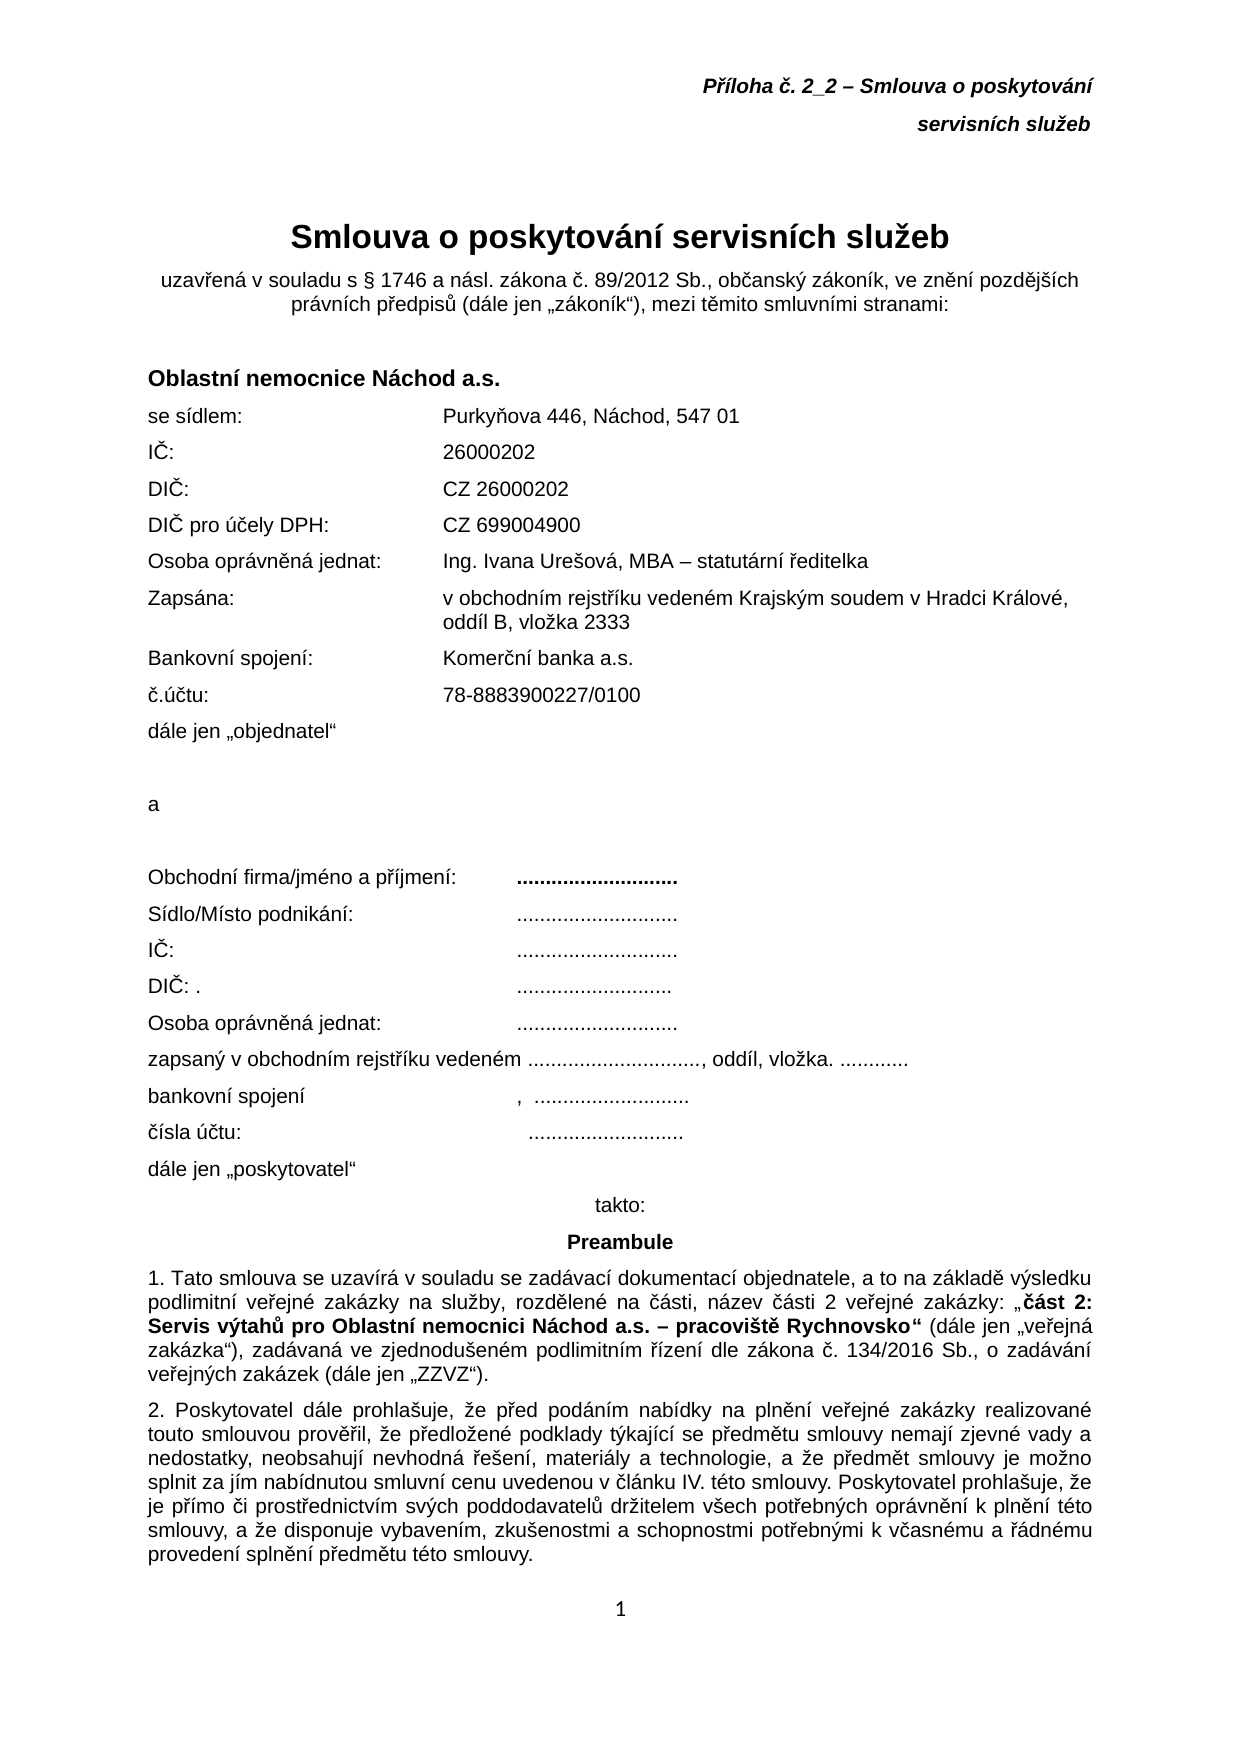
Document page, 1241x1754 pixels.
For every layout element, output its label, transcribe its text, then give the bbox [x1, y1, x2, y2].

text se sídlem: Purkyňova 446, Náchod, 547 01 [148, 403, 1093, 427]
text č.účtu: 78-8883900227/0100 [148, 683, 1093, 707]
text bankovní spojení , ........................... [148, 1084, 1093, 1108]
text Smlouva o poskytování servisních služeb [148, 217, 1093, 255]
text zapsaný v obchodním rejstříku vedeném .............................., oddíl, vložka. ............ [148, 1047, 1093, 1071]
text Preambule [148, 1229, 1093, 1253]
text Osoba oprávněná jednat: ............................ [148, 1011, 1093, 1035]
text čísla účtu: ........................... [148, 1120, 1093, 1144]
text a [148, 792, 1093, 816]
text 2. Poskytovatel dále prohlašuje, že před podáním nabídky na plnění veřejné zakázky realizované touto smlouvou prověřil, že předložené podklady týkající se předmětu smlouvy nemají zjevné vady a nedostatky, neobsahují nevhodná řešení, materiály a technologie, a že předmět smlouvy je možno splnit za jím nabídnutou smluvní cenu uvedenou v článku IV. této smlouvy. Poskytovatel prohlašuje, že je přímo či prostřednictvím svých poddodavatelů držitelem všech potřebných oprávnění k plnění této smlouvy, a že disponuje vybavením, zkušenostmi a schopnostmi potřebnými k včasnému a řádnému provedení splnění předmětu této smlouvy. [148, 1398, 1093, 1566]
text IČ: 26000202 [148, 440, 1093, 464]
text Osoba oprávněná jednat: Ing. Ivana Urešová, MBA – statutární ředitelka [148, 549, 1093, 573]
text Obchodní firma/jméno a příjmení: ............................ [148, 865, 1093, 889]
text DIČ: CZ 26000202 [148, 476, 1093, 500]
text Oblastní nemocnice Náchod a.s. [148, 364, 1093, 391]
text IČ: ............................ [148, 938, 1093, 962]
text 1. Tato smlouva se uzavírá v souladu se zadávací dokumentací objednatele, a to na základě výsledku podlimitní veřejné zakázky na služby, rozdělené na části, název části 2 veřejné zakázky: „část 2: Servis výtahů pro Oblastní nemocnici Náchod a.s. – pracoviště Rychnovsko“ (dále jen „veřejná zakázka“), zadávaná ve zjednodušeném podlimitním řízení dle zákona č. 134/2016 Sb., o zadávání veřejných zakázek (dále jen „ZZVZ“). [148, 1266, 1093, 1386]
text dále jen „objednatel“ [148, 719, 1093, 743]
text Bankovní spojení: Komerční banka a.s. [148, 646, 1093, 670]
text uzavřená v souladu s § 1746 a násl. zákona č. 89/2012 Sb., občanský zákoník, ve znění pozdějších právních předpisů (dále jen „zákoník“), mezi těmito smluvními stranami: [148, 268, 1093, 316]
text Sídlo/Místo podnikání: ............................ [148, 901, 1093, 925]
text DIČ: . ........................... [148, 974, 1093, 998]
text takto: [148, 1193, 1093, 1217]
text Zapsána: v obchodním rejstříku vedeném Krajským soudem v Hradci Králové, oddíl B, vložka 2333 [148, 586, 1093, 634]
text DIČ pro účely DPH: CZ 699004900 [148, 513, 1093, 537]
text dále jen „poskytovatel“ [148, 1157, 1093, 1181]
